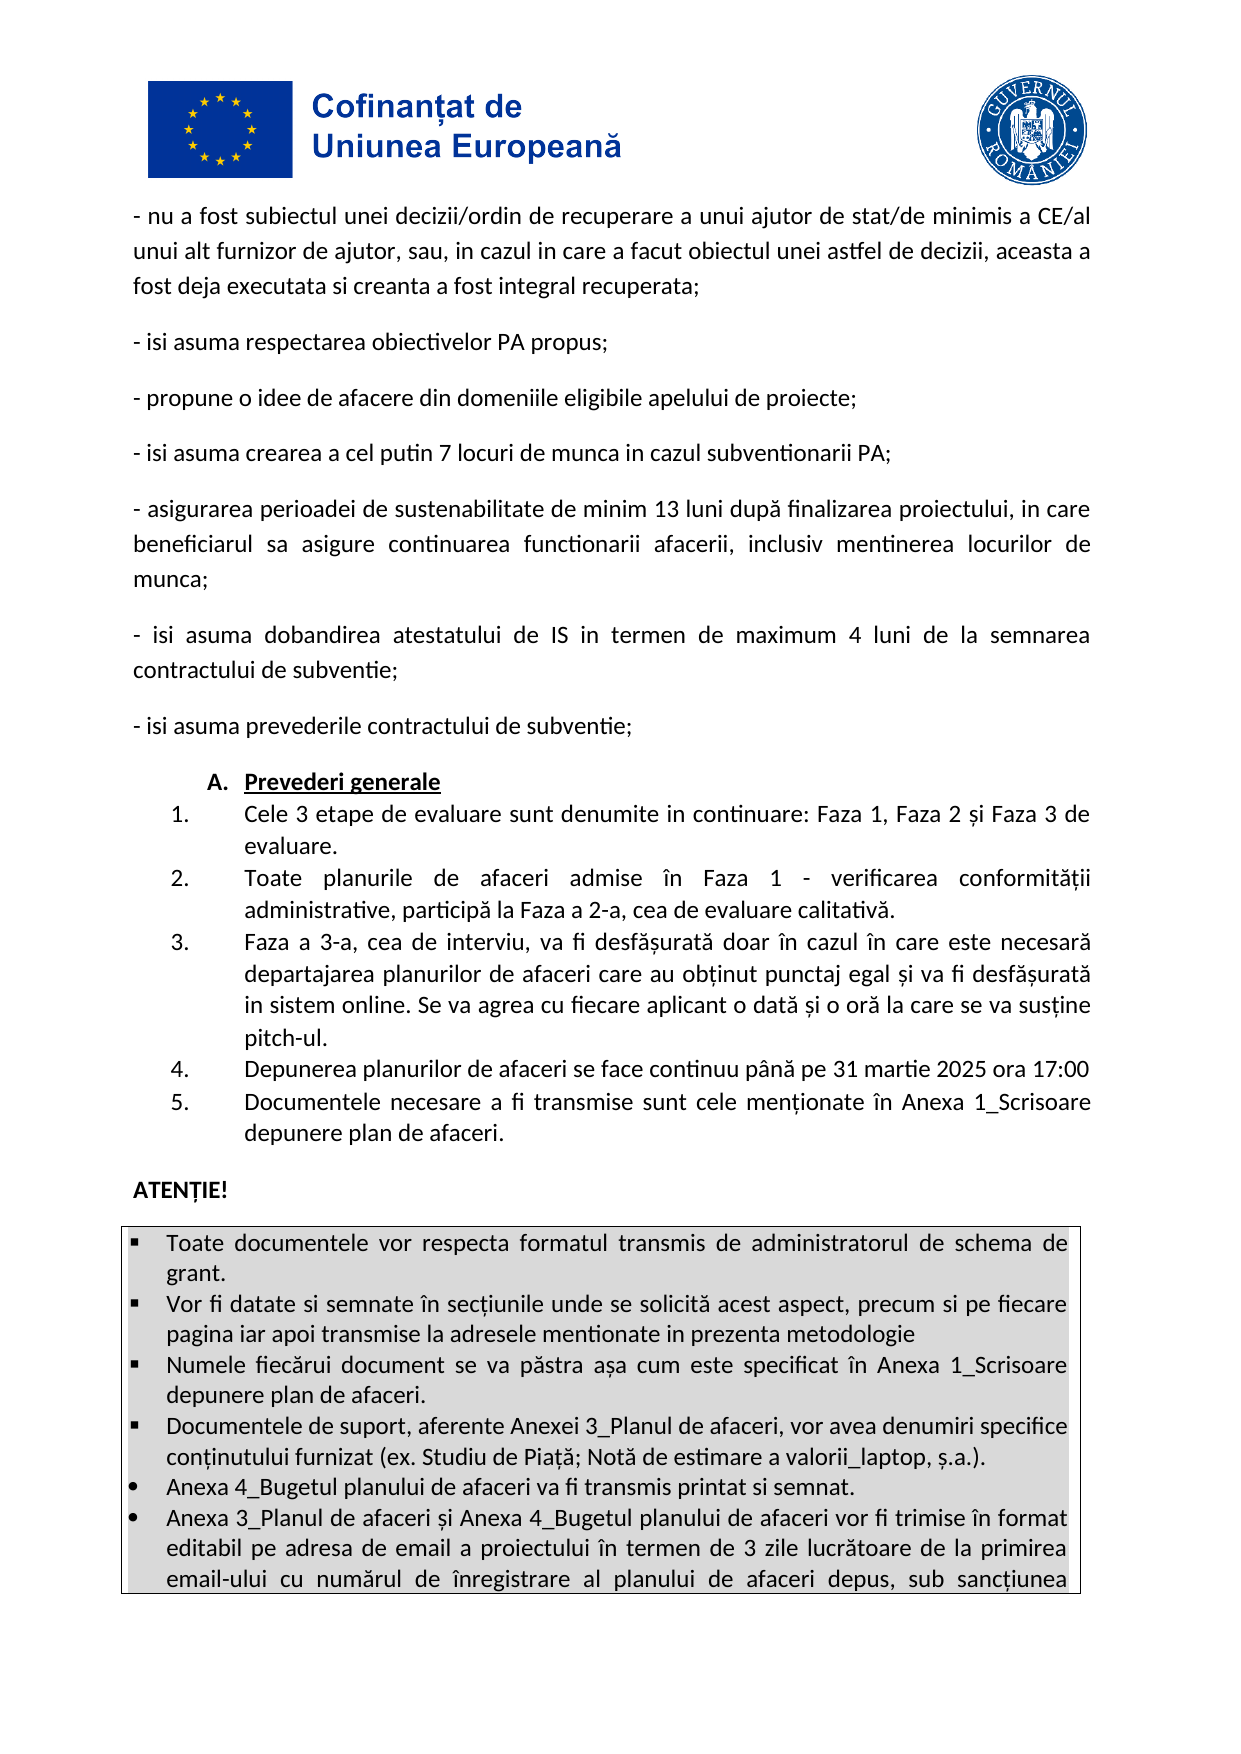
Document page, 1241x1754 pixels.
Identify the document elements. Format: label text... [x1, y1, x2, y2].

list Prevederi generale [207, 766, 1093, 796]
list Depunerea planurilor de afaceri se face continuu până pe 31 martie 2025 ora 17:00 [170, 1054, 1093, 1084]
text - isi asuma prevederile contractului de subventie; [133, 710, 1093, 741]
text - isi asuma respectarea obiectivelor PA propus; [133, 326, 1093, 356]
text - nu a fost subiectul unei decizii/ordin de recuperare a unui ajutor de stat/de minimis a CE/al unui alt furnizor de ajutor, sau, in cazul in care a facut obiectul unei astfel de decizii, aceasta a fost deja executata si creanta a fost integral recuperata; [133, 200, 1093, 301]
text - isi asuma crearea a cel putin 7 locuri de munca in cazul subventionarii PA; [133, 437, 1093, 468]
text - asigurarea perioadei de sustenabilitate de minim 13 luni după finalizarea proiectului, in care beneficiarul sa asigure continuarea functionarii afacerii, inclusiv mentinerea locurilor de munca; [133, 493, 1093, 594]
picture [140, 73, 642, 186]
list Toate planurile de afaceri admise în Faza 1 - verificarea conformității administrative, participă la Faza a 2-a, cea de evaluare calitativă. [170, 862, 1093, 924]
text - propune o idee de afacere din domeniile eligibile apelului de proiecte; [133, 382, 1093, 412]
list Faza a 3-a, cea de interviu, va fi desfășurată doar în cazul în care este necesară departajarea planurilor de afaceri care au obținut punctaj egal și va fi desfășurată in sistem online. Se va agrea cu fiecare aplicant o dată și o oră la care se va susține pitch-ul. [170, 926, 1093, 1052]
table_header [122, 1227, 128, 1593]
picture [975, 73, 1088, 186]
text ATENȚIE! [133, 1174, 1093, 1205]
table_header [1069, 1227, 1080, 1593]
list Documentele necesare a fi transmise sunt cele menționate în Anexa 1_Scrisoare depunere plan de afaceri. [170, 1086, 1093, 1148]
list Cele 3 etape de evaluare sunt denumite in continuare: Faza 1, Faza 2 și Faza 3 de evaluare. [170, 798, 1093, 860]
text - isi asuma dobandirea atestatului de IS in termen de maximum 4 luni de la semnarea contractului de subventie; [133, 619, 1093, 685]
